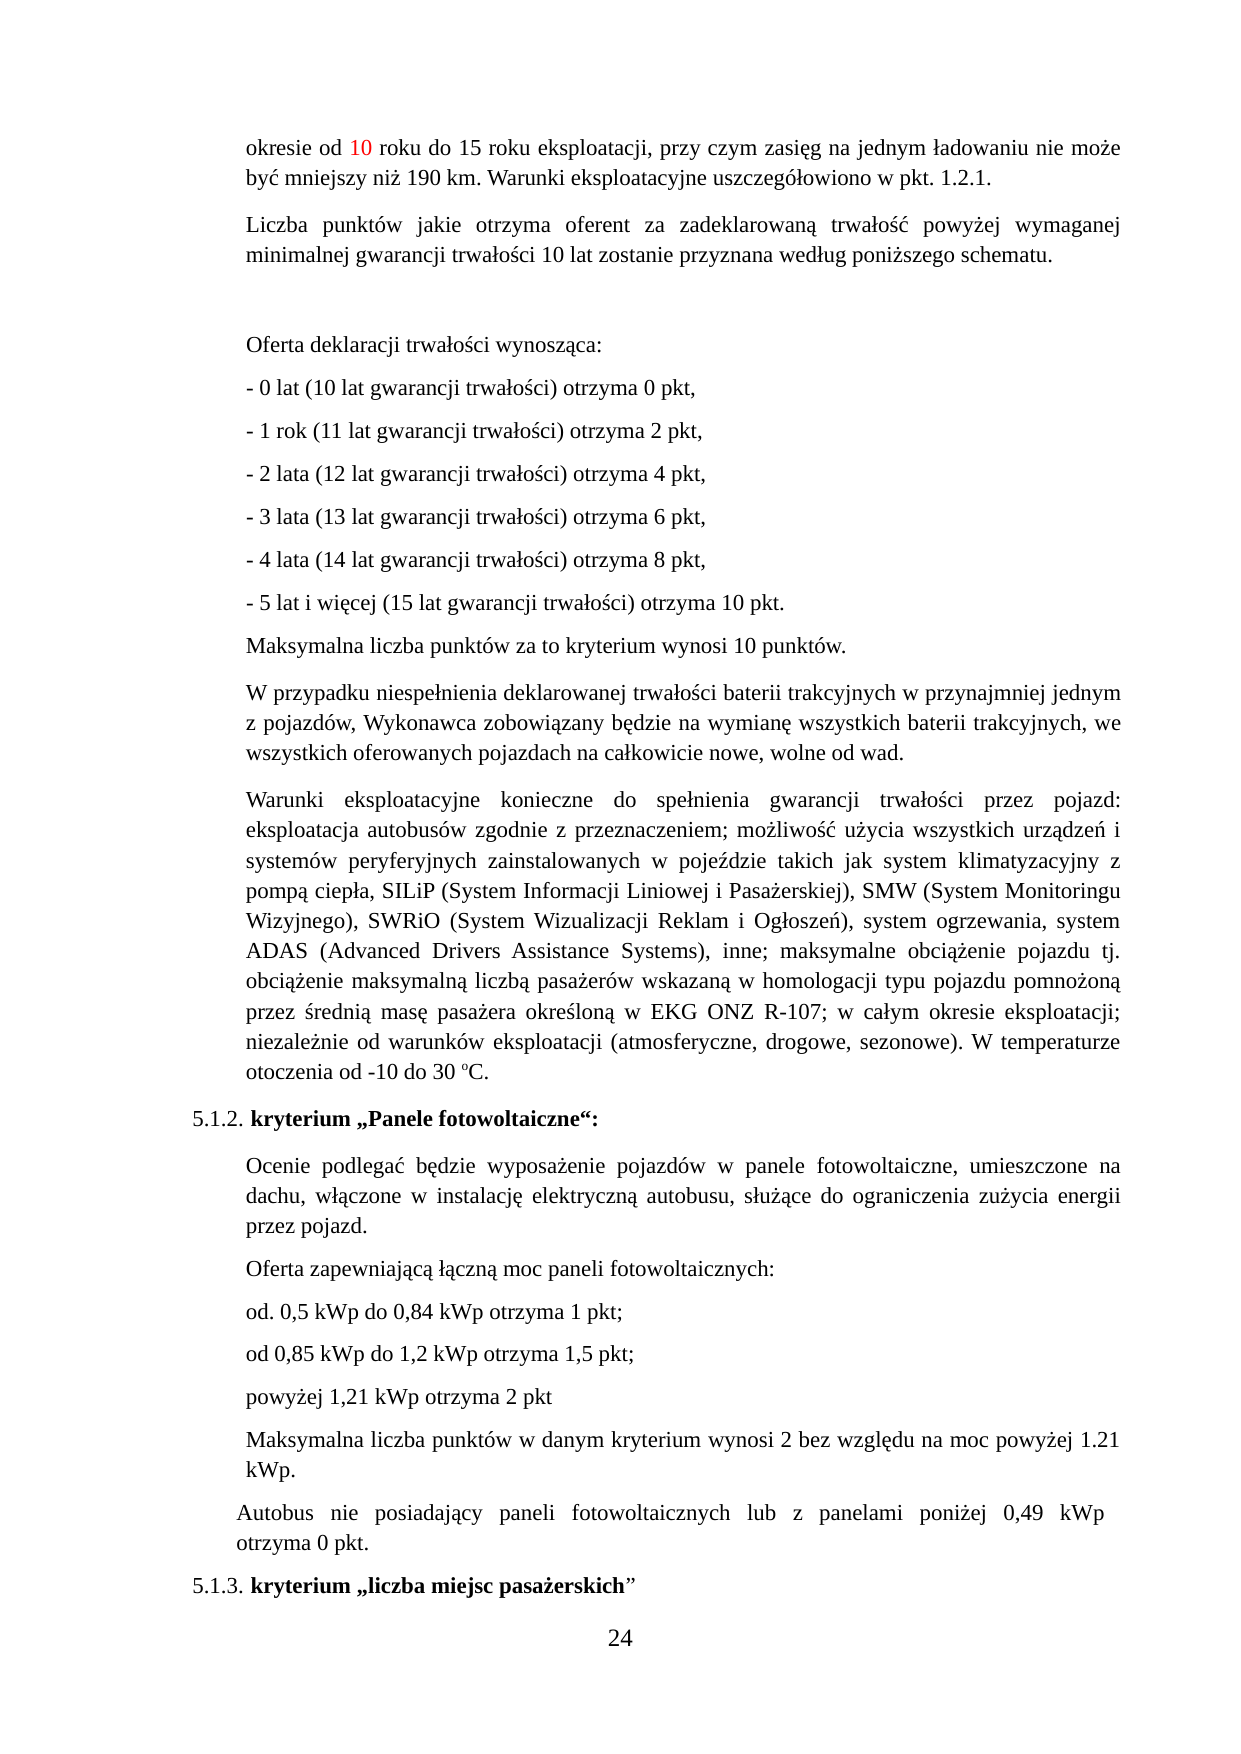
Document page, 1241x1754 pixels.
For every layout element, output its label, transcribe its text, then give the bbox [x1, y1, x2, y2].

list kryterium „liczba miejsc pasażerskich” [192, 1572, 1122, 1598]
text Maksymalna liczba punktów za to kryterium wynosi 10 punktów. [246, 632, 1122, 658]
text - 2 lata (12 lat gwarancji trwałości) otrzyma 4 pkt, [246, 460, 1122, 486]
text - 4 lata (14 lat gwarancji trwałości) otrzyma 8 pkt, [246, 546, 1122, 572]
text Oferta deklaracji trwałości wynosząca: [246, 331, 1122, 357]
list kryterium „Panele fotowoltaiczne“: [192, 1105, 1122, 1131]
text Oferta zapewniającą łączną moc paneli fotowoltaicznych: [246, 1255, 1122, 1281]
text Ocenie podlegać będzie wyposażenie pojazdów w panele fotowoltaiczne, umieszczone na dachu, włączone w instalację elektryczną autobusu, służące do ograniczenia zużycia energii przez pojazd. [246, 1152, 1122, 1239]
text - 5 lat i więcej (15 lat gwarancji trwałości) otrzyma 10 pkt. [246, 589, 1122, 616]
text Maksymalna liczba punktów w danym kryterium wynosi 2 bez względu na moc powyżej 1.21 kWp. [246, 1426, 1122, 1482]
text Warunki eksploatacyjne konieczne do spełnienia gwarancji trwałości przez pojazd: eksploatacja autobusów zgodnie z przeznaczeniem; możliwość użycia wszystkich urządzeń i systemów peryferyjnych zainstalowanych w pojeździe takich jak system klimatyzacyjny z pompą ciepła, SILiP (System Informacji Liniowej i Pasażerskiej), SMW (System Monitoringu Wizyjnego), SWRiO (System Wizualizacji Reklam i Ogłoszeń), system ogrzewania, system ADAS (Advanced Drivers Assistance Systems), inne; maksymalne obciążenie pojazdu tj. obciążenie maksymalną liczbą pasażerów wskazaną w homologacji typu pojazdu pomnożoną przez średnią masę pasażera określoną w EKG ONZ R-107; w całym okresie eksploatacji; niezależnie od warunków eksploatacji (atmosferyczne, drogowe, sezonowe). W temperaturze otoczenia od -10 do 30 oC. [246, 786, 1122, 1084]
text Liczba punktów jakie otrzyma oferent za zadeklarowaną trwałość powyżej wymaganej minimalnej gwarancji trwałości 10 lat zostanie przyznana według poniższego schematu. [246, 211, 1122, 267]
text W przypadku niespełnienia deklarowanej trwałości baterii trakcyjnych w przynajmniej jednym z pojazdów, Wykonawca zobowiązany będzie na wymianę wszystkich baterii trakcyjnych, we wszystkich oferowanych pojazdach na całkowicie nowe, wolne od wad. [246, 679, 1122, 766]
text - 3 lata (13 lat gwarancji trwałości) otrzyma 6 pkt, [246, 503, 1122, 529]
text - 1 rok (11 lat gwarancji trwałości) otrzyma 2 pkt, [246, 417, 1122, 443]
text od. 0,5 kWp do 0,84 kWp otrzyma 1 pkt; [246, 1298, 1122, 1324]
text od 0,85 kWp do 1,2 kWp otrzyma 1,5 pkt; [246, 1341, 1122, 1367]
text - 0 lat (10 lat gwarancji trwałości) otrzyma 0 pkt, [246, 374, 1122, 400]
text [246, 134, 1122, 190]
text Autobus nie posiadający paneli fotowoltaicznych lub z panelami poniżej 0,49 kWp otrzyma 0 pkt. [236, 1499, 1122, 1555]
text powyżej 1,21 kWp otrzyma 2 pkt [246, 1383, 1122, 1409]
